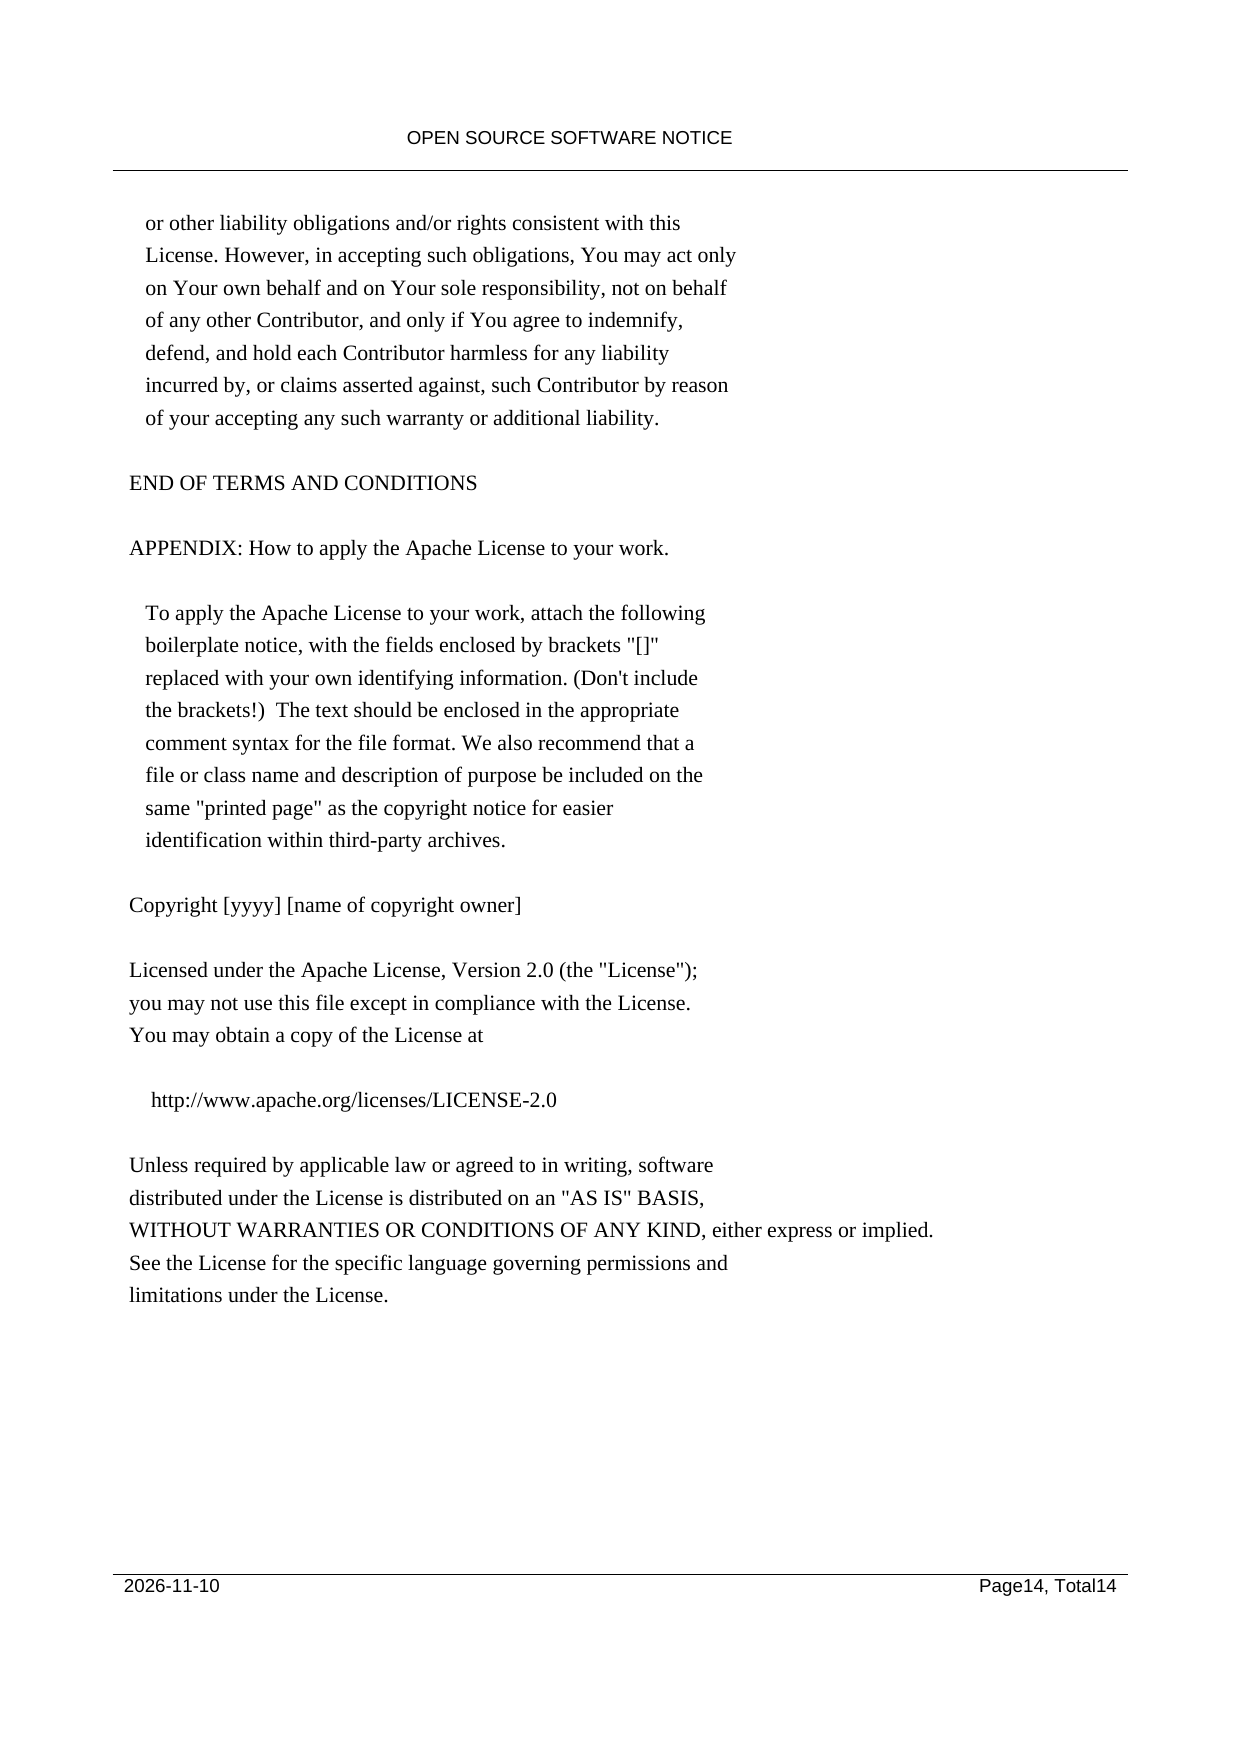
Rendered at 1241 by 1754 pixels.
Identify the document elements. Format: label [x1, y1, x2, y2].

text [112, 206, 1128, 1311]
